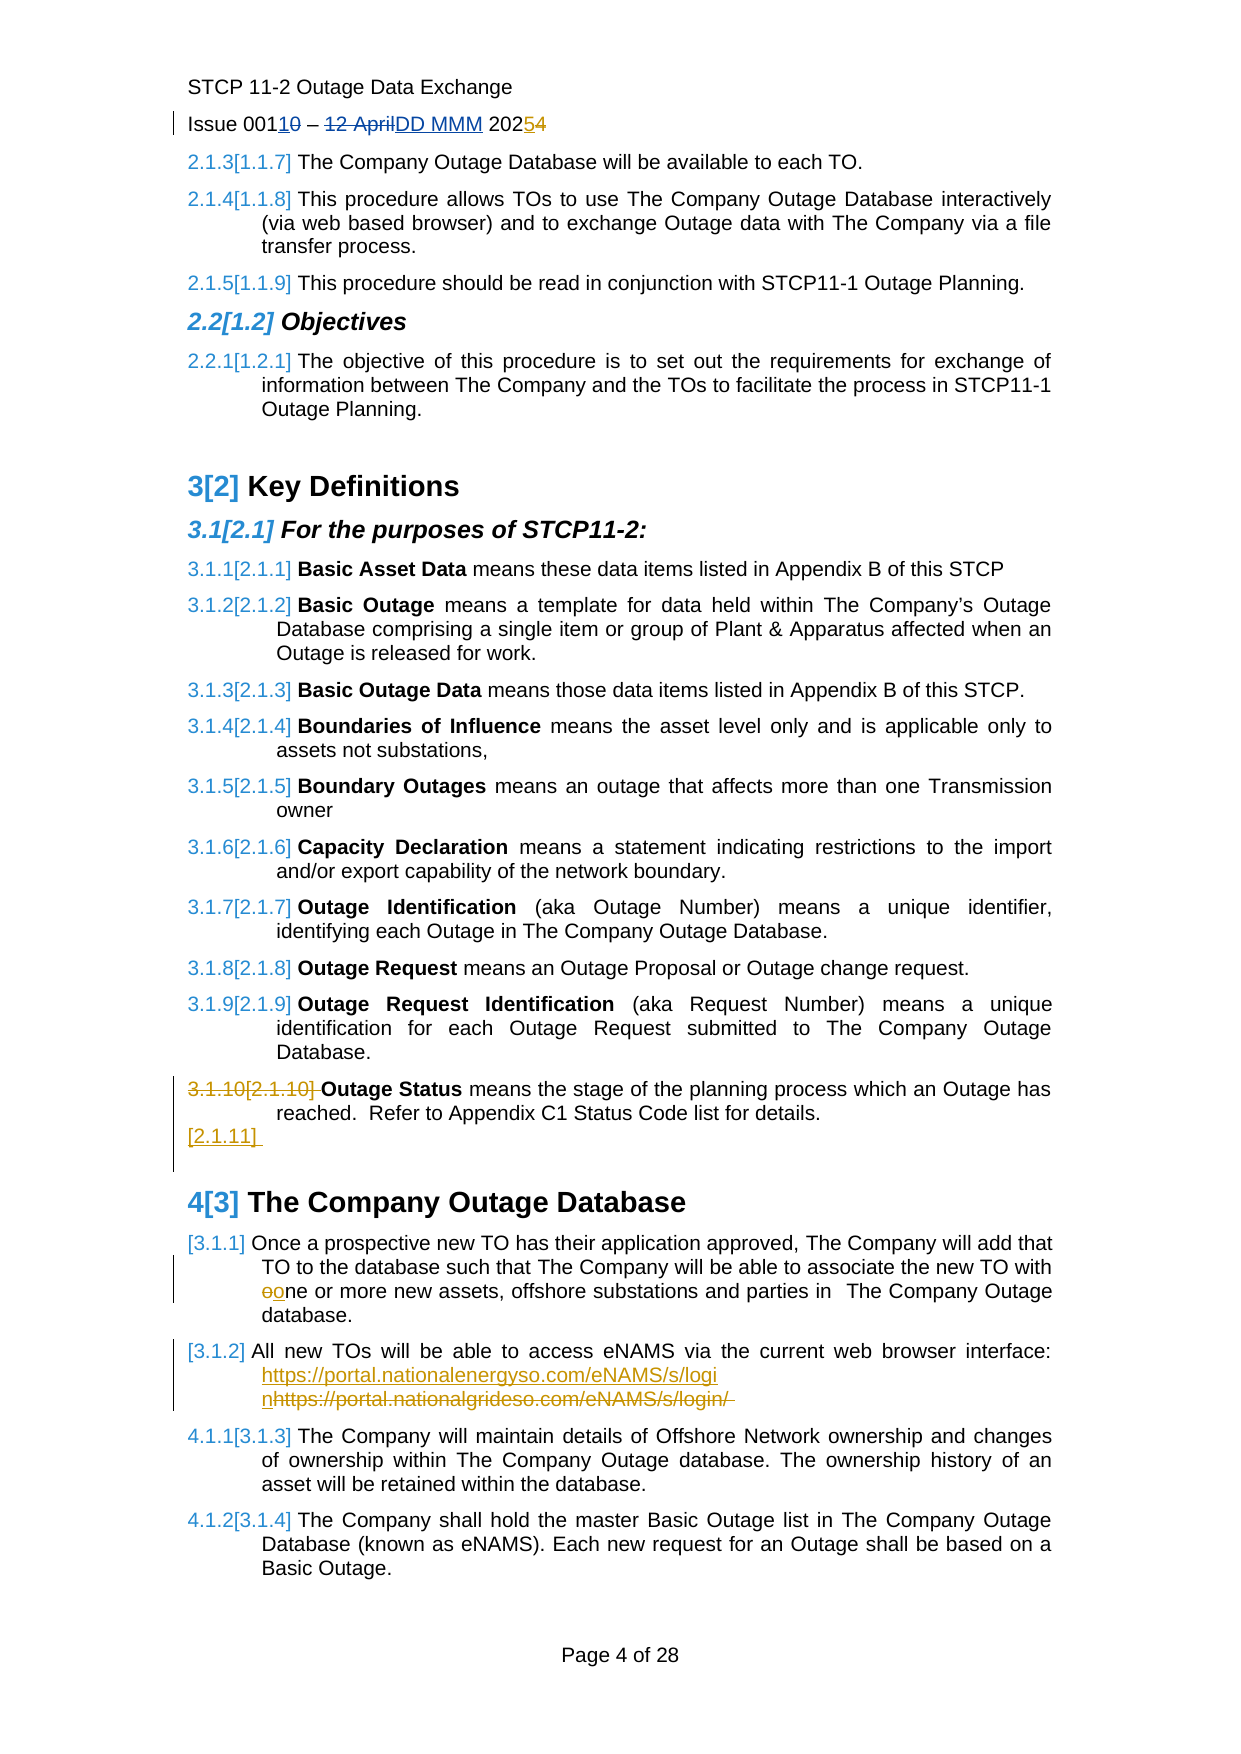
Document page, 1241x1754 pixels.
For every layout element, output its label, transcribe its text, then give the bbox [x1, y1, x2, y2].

subtitle Basic Asset Data means these data items listed in Appendix B of this STCP [187, 557, 1053, 581]
subtitle The Company Outage Database will be available to each TO. [187, 150, 1053, 174]
subtitle Outage Request Identification (aka Request Number) means a unique identification for each Outage Request submitted to The Company Outage Database. [187, 992, 1053, 1064]
subtitle Basic Outage means a template for data held within The Company’s Outage Database comprising a single item or group of Plant & Apparatus affected when an Outage is released for work. [187, 593, 1053, 665]
subtitle The Company shall hold the master Basic Outage list in The Company Outage Database (known as eNAMS). Each new request for an Outage shall be based on a Basic Outage. [187, 1508, 1053, 1580]
subtitle Capacity Declaration means a statement indicating restrictions to the import and/or export capability of the network boundary. [187, 835, 1053, 883]
subtitle All new TOs will be able to access eNAMS via the current web browser interface: [187, 1339, 1053, 1411]
subtitle Outage Status means the stage of the planning process which an Outage has reached. Refer to Appendix C1 Status Code list for details. [187, 1076, 1053, 1124]
subtitle Outage Request means an Outage Proposal or Outage change request. [187, 956, 1053, 979]
subtitle The objective of this procedure is to set out the requirements for exchange of information between The Company and the TOs to facilitate the process in STCP11-1 Outage Planning. [187, 348, 1053, 420]
subtitle Key Definitions [187, 469, 1053, 503]
subtitle The Company Outage Database [187, 1185, 1053, 1218]
subtitle Objectives [187, 307, 1053, 336]
subtitle For the purposes of STCP11-2: [187, 515, 1053, 544]
subtitle This procedure should be read in conjunction with STCP11-1 Outage Planning. [187, 271, 1053, 295]
subtitle Basic Outage Data means those data items listed in Appendix B of this STCP. [187, 677, 1053, 701]
subtitle The Company will maintain details of Offshore Network ownership and changes of ownership within The Company Outage database. The ownership history of an asset will be retained within the database. [187, 1423, 1053, 1495]
subtitle Once a prospective new TO has their application approved, The Company will add that TO to the database such that The Company will be able to associate the new TO with ne or more new assets, offshore substations and parties in The Company Outage database. [187, 1231, 1053, 1327]
subtitle Boundaries of Influence means the asset level only and is applicable only to assets not substations, [187, 714, 1053, 762]
subtitle Outage Identification (aka Outage Number) means a unique identifier, identifying each Outage in The Company Outage Database. [187, 895, 1053, 943]
subtitle Boundary Outages means an outage that affects more than one Transmission owner [187, 774, 1053, 822]
subtitle This procedure allows TOs to use The Company Outage Database interactively (via web based browser) and to exchange Outage data with The Company via a file transfer process. [187, 186, 1053, 258]
